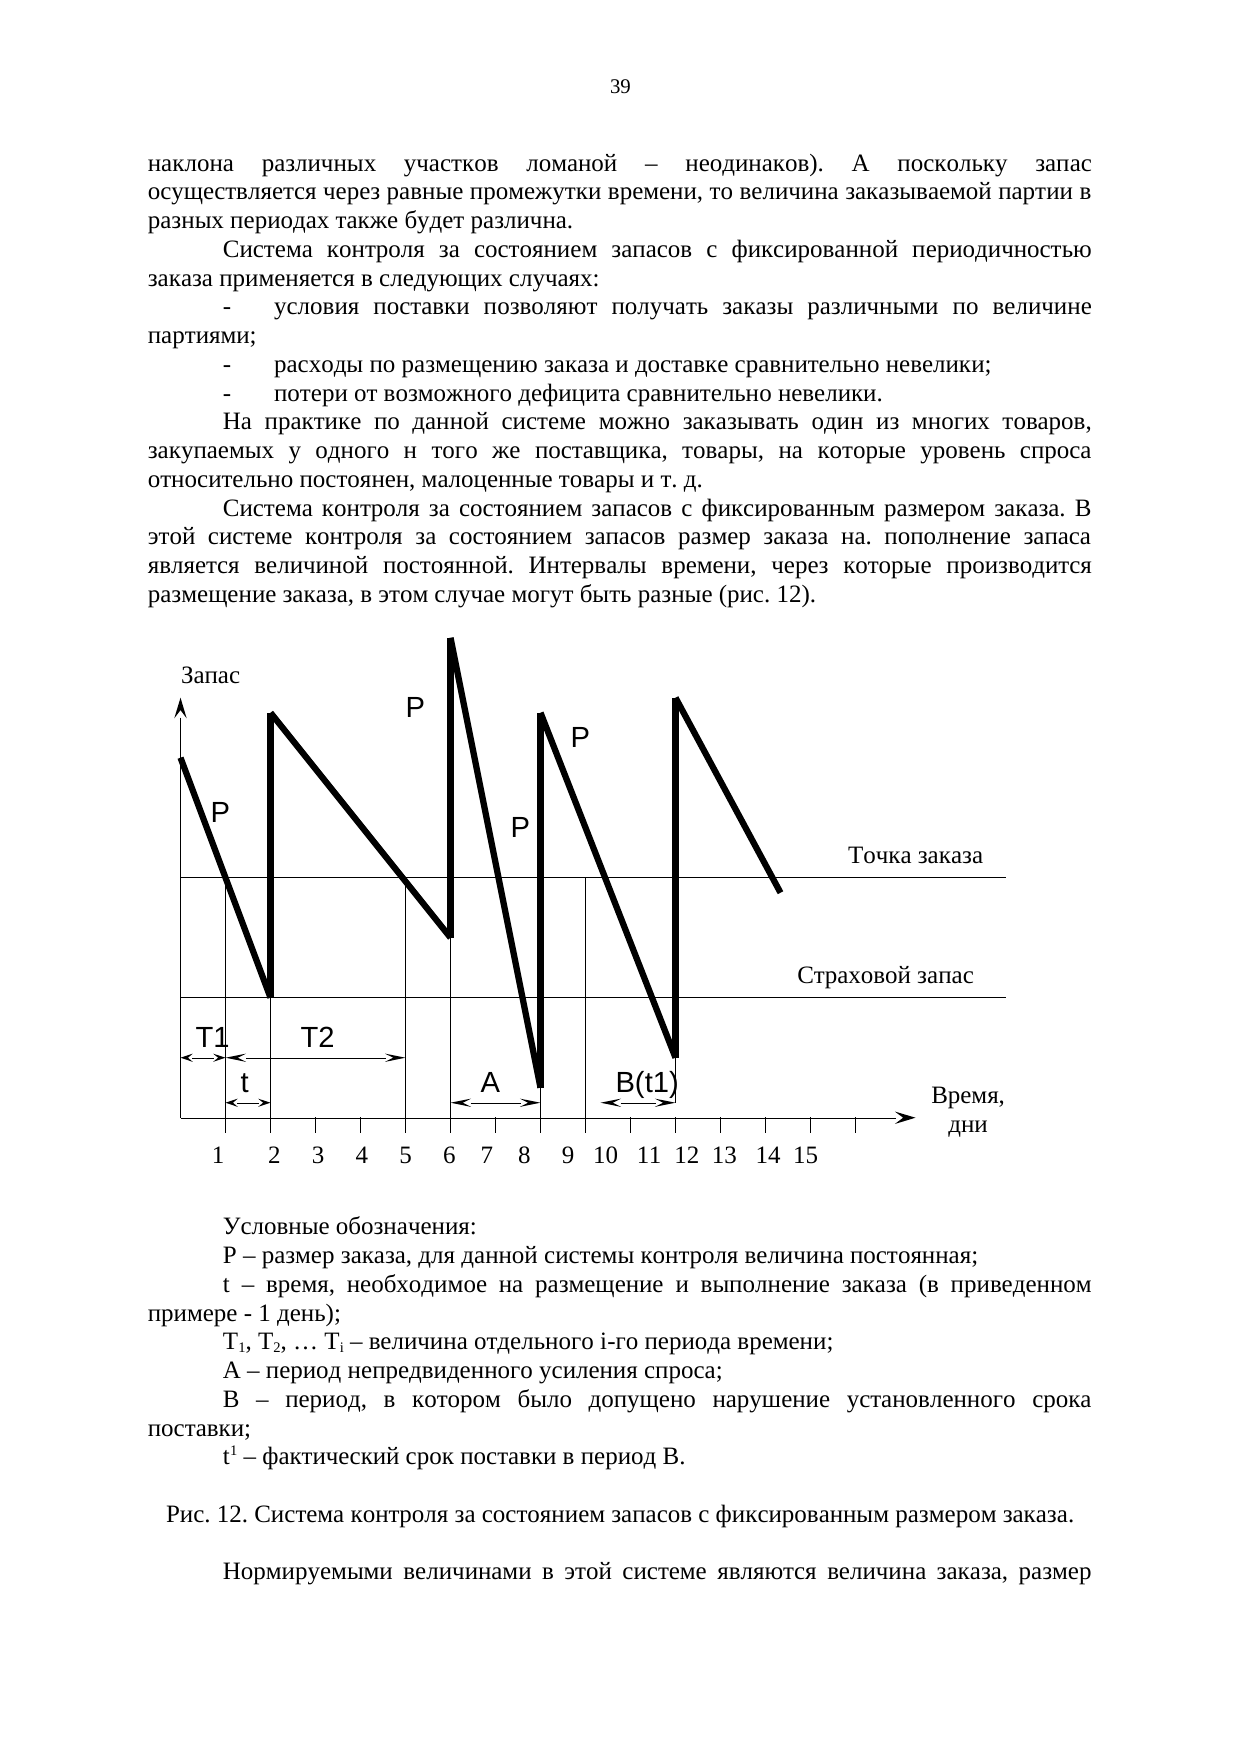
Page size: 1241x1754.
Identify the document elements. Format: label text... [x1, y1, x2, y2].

text В – период, в котором было допущено нарушение установленного срока поставки; [148, 1384, 1092, 1441]
text На практике по данной системе можно заказывать один из многих товаров, закупаемых у одного н того же поставщика, товары, на которые уровень спроса относительно постоянен, малоценные товары и т. д. [148, 406, 1092, 493]
list потери от возможного дефицита сравнительно невелики. [148, 378, 1092, 406]
text t – время, необходимое на размещение и выполнение заказа (в приведенном примере - 1 день); [148, 1269, 1092, 1326]
text t1 – фактический срок поставки в период В. [148, 1441, 1092, 1470]
list условия поставки позволяют получать заказы различными по величине партиями; [148, 291, 1092, 349]
text Система контроля за состоянием запасов с фиксированной периодичностью заказа применяется в следующих случаях: [148, 234, 1092, 291]
text Т1, Т2, … Тi – величина отдельного i-го периода времени; [148, 1326, 1092, 1355]
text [148, 148, 1092, 234]
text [148, 1556, 1092, 1585]
text Р – размер заказа, для данной системы контроля величина постоянная; [148, 1240, 1092, 1269]
text Рис. 12. Система контроля за состоянием запасов с фиксированным размером заказа. [148, 1499, 1092, 1528]
list расходы по размещению заказа и доставке сравнительно невелики; [148, 349, 1092, 378]
text Условные обозначения: [148, 1211, 1092, 1240]
text Система контроля за состоянием запасов с фиксированным размером заказа. В этой системе контроля за состоянием запасов размер заказа на. пополнение запаса является величиной постоянной. Интервалы времени, через которые производится размещение заказа, в этом случае могут быть разные (рис. 12). [148, 493, 1092, 608]
text А – период непредвиденного усиления спроса; [148, 1355, 1092, 1384]
